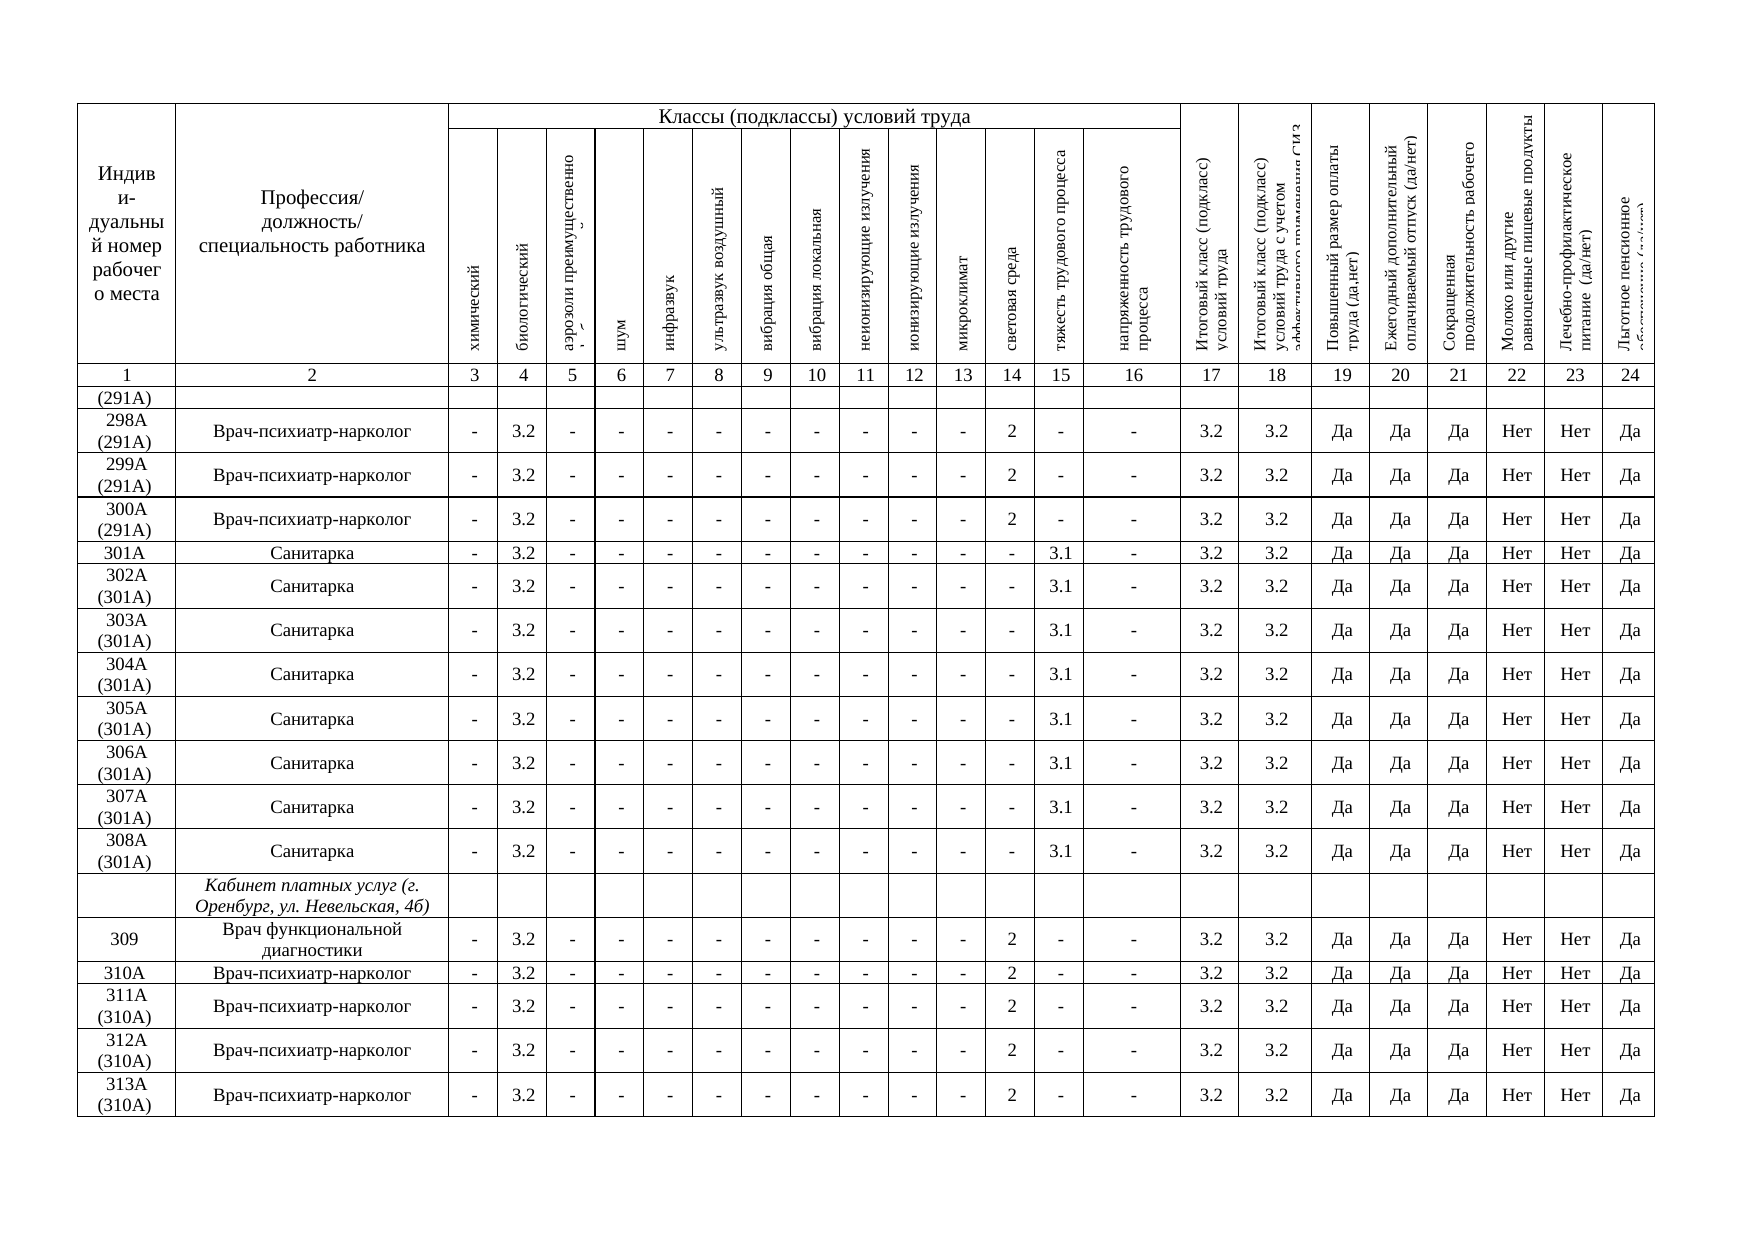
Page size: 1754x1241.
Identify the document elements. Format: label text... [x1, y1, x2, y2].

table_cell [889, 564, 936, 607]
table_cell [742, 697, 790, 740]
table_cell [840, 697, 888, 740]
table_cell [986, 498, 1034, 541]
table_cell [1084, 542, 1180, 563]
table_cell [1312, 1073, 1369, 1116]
table_header Классы (подклассы) условий труда [449, 104, 1180, 128]
table_cell 12 [889, 364, 936, 386]
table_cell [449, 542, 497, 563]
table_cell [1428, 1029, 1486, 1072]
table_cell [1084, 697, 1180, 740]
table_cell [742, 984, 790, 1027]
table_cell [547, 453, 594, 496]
table_cell 20 [1370, 364, 1427, 386]
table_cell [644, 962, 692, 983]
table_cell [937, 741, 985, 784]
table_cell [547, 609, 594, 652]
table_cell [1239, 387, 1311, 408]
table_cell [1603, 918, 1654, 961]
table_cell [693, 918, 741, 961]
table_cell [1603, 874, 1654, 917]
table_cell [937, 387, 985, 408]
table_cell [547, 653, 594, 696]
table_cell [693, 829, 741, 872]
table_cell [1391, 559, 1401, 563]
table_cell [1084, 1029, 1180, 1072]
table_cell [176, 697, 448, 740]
table_cell 23 [1545, 364, 1602, 386]
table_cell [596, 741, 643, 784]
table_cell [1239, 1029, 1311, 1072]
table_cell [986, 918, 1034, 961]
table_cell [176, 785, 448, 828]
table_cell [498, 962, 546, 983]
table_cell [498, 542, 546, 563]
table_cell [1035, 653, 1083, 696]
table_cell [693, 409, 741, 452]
table_header Сокращенная продолжительность рабочего времени (да/нет) [1428, 104, 1486, 363]
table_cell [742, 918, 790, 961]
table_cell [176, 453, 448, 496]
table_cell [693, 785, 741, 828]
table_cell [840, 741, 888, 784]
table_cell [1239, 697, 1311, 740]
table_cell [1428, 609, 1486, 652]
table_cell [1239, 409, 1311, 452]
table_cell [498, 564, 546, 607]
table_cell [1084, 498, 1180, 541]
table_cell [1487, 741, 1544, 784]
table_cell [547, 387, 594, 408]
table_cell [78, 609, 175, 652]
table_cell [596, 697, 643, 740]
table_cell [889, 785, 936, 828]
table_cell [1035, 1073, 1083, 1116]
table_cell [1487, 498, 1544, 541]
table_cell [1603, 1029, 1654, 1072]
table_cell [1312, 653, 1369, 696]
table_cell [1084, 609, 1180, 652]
table_header Ежегодный дополнительный оплачиваемый отпуск (да/нет) [1370, 104, 1427, 363]
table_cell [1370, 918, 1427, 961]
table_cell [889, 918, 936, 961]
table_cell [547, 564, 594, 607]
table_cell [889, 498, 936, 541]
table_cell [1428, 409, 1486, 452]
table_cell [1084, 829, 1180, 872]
table_cell 15 [1035, 364, 1083, 386]
table_cell 7 [644, 364, 692, 386]
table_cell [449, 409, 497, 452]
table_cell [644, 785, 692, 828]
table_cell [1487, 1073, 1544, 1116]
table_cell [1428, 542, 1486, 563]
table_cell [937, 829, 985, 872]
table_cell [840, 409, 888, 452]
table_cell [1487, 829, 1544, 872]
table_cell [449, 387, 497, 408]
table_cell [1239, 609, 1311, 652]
table_cell 10 [791, 364, 839, 386]
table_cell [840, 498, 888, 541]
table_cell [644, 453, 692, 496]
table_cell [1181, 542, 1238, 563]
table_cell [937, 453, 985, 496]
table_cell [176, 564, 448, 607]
table_cell 4 [498, 364, 546, 386]
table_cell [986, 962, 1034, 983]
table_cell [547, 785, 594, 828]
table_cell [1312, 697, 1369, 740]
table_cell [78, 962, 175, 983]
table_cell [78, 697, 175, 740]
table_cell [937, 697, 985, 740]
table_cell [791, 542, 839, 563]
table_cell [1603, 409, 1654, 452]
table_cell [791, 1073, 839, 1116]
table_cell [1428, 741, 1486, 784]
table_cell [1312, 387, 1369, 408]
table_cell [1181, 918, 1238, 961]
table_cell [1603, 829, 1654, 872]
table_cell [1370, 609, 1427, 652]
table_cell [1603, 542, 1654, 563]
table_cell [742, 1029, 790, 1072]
table_cell 11 [840, 364, 888, 386]
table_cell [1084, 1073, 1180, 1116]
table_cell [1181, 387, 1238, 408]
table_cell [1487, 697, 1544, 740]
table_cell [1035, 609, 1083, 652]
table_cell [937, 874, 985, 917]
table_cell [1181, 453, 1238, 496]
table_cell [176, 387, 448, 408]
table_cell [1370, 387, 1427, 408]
table_header Индивидуальный номер рабочего места [78, 104, 175, 363]
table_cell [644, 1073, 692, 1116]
table_cell ионизирующие излучения [889, 129, 936, 363]
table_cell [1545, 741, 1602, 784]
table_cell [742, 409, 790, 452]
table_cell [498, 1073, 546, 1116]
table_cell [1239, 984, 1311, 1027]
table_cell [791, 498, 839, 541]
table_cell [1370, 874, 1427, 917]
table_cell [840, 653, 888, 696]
table_cell 3 [449, 364, 497, 386]
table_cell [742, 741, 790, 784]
table_cell 18 [1239, 364, 1311, 386]
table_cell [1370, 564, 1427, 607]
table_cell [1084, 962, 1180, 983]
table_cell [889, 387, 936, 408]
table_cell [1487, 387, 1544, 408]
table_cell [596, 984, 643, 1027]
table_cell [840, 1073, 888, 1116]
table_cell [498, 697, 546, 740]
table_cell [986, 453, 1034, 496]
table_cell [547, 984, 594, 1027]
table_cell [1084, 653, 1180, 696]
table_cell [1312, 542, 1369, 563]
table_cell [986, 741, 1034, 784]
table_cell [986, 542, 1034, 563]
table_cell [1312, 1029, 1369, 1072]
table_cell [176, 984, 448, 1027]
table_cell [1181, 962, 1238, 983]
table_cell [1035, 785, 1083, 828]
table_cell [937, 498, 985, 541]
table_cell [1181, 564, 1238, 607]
table_cell неионизирующие излучения [840, 129, 888, 363]
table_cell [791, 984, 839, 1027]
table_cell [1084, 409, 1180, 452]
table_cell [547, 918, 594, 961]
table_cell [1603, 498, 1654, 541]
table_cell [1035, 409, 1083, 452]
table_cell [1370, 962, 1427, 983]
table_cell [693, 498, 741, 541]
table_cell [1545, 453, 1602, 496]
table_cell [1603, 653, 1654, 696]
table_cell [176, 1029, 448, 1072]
table_cell 17 [1181, 364, 1238, 386]
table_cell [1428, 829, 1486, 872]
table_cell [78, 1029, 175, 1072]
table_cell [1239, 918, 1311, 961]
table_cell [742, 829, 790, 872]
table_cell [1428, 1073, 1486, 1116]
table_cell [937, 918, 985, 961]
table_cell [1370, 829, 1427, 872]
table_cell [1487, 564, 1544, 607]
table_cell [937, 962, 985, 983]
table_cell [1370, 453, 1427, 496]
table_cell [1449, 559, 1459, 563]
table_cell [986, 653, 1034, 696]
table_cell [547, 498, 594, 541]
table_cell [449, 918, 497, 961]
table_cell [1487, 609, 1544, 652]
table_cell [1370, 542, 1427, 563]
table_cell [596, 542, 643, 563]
table_header Молоко или другие равноценные пищевые продукты (да/нет) [1487, 104, 1544, 363]
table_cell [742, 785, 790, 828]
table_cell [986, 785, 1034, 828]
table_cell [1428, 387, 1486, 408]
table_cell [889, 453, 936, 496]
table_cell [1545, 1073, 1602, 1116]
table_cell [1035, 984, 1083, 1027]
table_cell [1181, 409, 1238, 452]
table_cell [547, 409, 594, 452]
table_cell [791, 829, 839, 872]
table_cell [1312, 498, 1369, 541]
table_cell 16 [1084, 364, 1180, 386]
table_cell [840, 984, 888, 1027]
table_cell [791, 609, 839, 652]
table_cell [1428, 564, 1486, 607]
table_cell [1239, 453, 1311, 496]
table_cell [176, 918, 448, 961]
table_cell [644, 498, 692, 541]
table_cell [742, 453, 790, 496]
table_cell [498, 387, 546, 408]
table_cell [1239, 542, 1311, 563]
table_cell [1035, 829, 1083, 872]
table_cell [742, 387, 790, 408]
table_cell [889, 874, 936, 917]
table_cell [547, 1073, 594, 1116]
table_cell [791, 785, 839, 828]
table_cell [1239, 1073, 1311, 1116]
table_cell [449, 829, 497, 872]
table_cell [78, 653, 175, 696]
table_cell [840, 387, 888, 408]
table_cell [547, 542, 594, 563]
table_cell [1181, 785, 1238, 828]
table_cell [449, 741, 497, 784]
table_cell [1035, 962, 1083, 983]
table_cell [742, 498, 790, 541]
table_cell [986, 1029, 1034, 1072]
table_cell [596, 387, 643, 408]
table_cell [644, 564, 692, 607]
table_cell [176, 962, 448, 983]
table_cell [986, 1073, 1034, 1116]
table_cell ультразвук воздушный [693, 129, 741, 363]
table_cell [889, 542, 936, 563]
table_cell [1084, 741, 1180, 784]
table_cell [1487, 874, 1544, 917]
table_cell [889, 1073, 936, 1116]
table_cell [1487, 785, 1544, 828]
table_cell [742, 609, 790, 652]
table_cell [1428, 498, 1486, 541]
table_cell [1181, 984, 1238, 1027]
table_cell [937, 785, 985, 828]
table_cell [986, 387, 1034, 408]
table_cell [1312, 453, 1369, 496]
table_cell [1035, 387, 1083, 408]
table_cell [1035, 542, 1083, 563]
table_cell 5 [547, 364, 594, 386]
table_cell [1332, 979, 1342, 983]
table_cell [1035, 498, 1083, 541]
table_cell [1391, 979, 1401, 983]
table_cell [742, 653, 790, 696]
table_cell микроклимат [937, 129, 985, 363]
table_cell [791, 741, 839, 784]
table_cell шум [596, 129, 643, 363]
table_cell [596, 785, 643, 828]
table_header Лечебно-профилактическое питание (да/нет) [1545, 104, 1602, 363]
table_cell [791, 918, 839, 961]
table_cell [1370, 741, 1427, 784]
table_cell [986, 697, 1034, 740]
table_cell тяжесть трудового процесса [1035, 129, 1083, 363]
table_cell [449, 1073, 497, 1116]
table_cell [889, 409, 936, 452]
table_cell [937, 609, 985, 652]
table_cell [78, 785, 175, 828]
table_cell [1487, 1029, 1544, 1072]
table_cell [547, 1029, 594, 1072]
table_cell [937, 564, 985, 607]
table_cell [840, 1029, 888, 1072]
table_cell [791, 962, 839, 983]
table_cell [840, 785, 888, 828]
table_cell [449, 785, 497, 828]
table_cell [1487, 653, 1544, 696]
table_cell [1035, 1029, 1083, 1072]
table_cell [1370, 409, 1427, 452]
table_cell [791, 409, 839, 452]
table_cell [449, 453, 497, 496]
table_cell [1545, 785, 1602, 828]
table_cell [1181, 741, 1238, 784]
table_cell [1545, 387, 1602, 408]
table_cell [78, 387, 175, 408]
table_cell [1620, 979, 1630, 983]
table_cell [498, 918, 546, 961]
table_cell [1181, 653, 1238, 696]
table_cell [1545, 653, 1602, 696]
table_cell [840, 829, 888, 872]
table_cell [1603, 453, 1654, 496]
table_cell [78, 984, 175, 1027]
table_cell 8 [693, 364, 741, 386]
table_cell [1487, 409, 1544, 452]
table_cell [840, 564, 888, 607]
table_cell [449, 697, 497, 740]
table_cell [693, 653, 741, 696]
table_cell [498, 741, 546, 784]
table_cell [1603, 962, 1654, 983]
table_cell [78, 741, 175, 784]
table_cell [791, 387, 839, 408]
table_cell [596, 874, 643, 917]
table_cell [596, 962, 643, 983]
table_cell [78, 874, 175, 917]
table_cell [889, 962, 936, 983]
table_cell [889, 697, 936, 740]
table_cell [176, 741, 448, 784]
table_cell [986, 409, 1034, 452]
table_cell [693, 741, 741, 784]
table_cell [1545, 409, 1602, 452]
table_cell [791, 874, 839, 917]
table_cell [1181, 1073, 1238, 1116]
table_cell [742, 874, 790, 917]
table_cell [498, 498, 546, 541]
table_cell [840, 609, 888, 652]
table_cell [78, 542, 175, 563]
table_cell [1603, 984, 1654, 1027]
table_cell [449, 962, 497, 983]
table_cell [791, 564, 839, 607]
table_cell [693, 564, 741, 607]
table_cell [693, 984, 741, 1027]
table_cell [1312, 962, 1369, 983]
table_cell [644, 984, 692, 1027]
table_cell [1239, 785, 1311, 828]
table_cell 19 [1312, 364, 1369, 386]
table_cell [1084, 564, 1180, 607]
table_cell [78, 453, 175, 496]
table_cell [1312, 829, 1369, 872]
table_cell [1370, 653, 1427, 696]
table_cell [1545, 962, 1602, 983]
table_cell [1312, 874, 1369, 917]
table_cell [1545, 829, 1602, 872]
table_cell 2 [176, 364, 448, 386]
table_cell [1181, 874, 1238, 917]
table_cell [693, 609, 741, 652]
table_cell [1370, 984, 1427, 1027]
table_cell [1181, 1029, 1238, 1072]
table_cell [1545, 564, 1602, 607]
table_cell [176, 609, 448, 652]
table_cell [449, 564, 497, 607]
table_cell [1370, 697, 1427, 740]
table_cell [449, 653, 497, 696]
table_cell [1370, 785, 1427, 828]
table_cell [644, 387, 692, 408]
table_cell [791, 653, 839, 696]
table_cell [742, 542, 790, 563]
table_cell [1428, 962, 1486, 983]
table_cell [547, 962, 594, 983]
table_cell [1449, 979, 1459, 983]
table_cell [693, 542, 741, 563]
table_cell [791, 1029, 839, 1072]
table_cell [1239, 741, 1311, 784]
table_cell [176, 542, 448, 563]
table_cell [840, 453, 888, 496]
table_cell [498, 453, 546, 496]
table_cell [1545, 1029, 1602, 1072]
table_cell 14 [986, 364, 1034, 386]
table_cell 21 [1428, 364, 1486, 386]
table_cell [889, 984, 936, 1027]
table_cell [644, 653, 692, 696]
table_cell напряженность трудового процесса [1084, 129, 1180, 363]
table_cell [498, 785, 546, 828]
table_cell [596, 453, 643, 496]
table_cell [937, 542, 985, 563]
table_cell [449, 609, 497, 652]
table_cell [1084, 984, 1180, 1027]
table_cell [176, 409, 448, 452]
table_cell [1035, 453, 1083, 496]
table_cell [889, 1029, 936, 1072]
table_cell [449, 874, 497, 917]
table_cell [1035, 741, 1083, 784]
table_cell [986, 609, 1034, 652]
table_cell 13 [937, 364, 985, 386]
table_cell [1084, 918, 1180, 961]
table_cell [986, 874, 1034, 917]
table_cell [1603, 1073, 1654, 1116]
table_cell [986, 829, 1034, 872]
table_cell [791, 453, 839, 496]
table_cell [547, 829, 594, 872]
table_cell 22 [1487, 364, 1544, 386]
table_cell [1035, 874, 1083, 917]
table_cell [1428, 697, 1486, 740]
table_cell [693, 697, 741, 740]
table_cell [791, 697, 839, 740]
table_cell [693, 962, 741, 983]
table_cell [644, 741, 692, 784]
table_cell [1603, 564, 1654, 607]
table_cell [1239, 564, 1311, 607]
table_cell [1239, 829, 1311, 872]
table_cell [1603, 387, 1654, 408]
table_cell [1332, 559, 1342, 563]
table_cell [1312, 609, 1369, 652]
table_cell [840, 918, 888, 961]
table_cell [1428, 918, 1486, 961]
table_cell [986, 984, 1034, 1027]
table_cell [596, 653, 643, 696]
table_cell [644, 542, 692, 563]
table_header Профессия/ должность/ специальность работника [176, 104, 448, 363]
table_cell вибрация локальная [791, 129, 839, 363]
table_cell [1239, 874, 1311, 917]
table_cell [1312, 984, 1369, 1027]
table_cell световая среда [986, 129, 1034, 363]
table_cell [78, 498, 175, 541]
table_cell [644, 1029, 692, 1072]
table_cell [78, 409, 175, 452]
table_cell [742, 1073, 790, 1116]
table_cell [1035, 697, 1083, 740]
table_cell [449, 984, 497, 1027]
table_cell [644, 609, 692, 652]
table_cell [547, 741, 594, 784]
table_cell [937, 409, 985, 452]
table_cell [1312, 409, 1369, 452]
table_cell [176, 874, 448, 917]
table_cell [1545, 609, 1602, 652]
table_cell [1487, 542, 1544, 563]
table_header Итоговый класс (подкласс) условий труда с учетом эффективного применения СИЗ [1239, 104, 1311, 363]
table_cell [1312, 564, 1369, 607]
table_cell 9 [742, 364, 790, 386]
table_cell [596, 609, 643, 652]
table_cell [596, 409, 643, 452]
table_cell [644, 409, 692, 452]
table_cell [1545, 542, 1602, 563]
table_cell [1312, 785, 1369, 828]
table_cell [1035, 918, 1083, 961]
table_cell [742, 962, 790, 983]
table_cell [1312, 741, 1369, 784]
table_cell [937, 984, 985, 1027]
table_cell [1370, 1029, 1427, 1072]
table_cell вибрация общая [742, 129, 790, 363]
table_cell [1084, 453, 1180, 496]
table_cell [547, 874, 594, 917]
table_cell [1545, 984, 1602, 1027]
table_cell аэрозоли преимущественно фиброгенного действия [547, 129, 594, 363]
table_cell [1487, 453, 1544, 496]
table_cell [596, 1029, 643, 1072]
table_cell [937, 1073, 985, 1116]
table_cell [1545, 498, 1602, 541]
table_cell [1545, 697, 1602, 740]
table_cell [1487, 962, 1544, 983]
table_cell 6 [596, 364, 643, 386]
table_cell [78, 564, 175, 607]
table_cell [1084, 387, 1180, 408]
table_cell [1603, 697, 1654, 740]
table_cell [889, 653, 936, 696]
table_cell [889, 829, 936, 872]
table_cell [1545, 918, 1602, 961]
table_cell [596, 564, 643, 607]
table_cell инфразвук [644, 129, 692, 363]
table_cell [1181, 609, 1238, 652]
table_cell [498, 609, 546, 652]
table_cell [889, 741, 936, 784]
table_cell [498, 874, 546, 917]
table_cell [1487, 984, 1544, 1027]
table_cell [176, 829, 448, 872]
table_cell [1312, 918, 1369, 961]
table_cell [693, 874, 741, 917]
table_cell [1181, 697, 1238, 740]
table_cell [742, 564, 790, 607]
table_cell 1 [78, 364, 175, 386]
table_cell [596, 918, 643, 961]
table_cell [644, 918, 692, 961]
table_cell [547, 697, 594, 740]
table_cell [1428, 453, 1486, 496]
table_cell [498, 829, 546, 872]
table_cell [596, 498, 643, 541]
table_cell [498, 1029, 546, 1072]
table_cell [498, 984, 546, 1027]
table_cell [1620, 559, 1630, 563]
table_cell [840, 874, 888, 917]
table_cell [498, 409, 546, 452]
table_cell 24 [1603, 364, 1654, 386]
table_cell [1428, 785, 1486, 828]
table_cell химический [449, 129, 497, 363]
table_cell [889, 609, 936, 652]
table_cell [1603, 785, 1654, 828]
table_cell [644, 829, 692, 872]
table_header Льготное пенсионное обеспечение (да/нет) [1603, 104, 1654, 363]
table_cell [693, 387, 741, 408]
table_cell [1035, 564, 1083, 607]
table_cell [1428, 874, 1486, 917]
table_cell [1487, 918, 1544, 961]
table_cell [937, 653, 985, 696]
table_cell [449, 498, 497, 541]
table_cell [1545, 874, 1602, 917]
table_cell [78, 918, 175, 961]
table_header Итоговый класс (подкласс) условий труда [1181, 104, 1238, 363]
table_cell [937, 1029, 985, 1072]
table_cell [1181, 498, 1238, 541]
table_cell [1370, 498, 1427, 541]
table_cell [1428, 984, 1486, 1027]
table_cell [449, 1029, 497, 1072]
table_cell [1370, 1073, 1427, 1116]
table_header Повышенный размер оплаты труда (да,нет) [1312, 104, 1369, 363]
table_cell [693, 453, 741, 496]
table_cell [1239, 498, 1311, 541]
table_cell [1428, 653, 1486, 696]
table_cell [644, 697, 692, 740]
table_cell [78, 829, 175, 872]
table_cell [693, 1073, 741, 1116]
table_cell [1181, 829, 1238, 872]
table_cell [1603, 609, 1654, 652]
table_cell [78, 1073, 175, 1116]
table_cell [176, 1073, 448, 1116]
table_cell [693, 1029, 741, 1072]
table_cell биологический [498, 129, 546, 363]
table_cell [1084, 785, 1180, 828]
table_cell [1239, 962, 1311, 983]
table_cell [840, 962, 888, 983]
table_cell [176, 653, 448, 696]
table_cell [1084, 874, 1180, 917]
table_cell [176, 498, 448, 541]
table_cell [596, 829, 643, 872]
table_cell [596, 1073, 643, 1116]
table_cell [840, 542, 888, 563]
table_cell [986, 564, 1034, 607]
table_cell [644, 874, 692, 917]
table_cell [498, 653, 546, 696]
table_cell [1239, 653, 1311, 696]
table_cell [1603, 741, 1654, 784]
